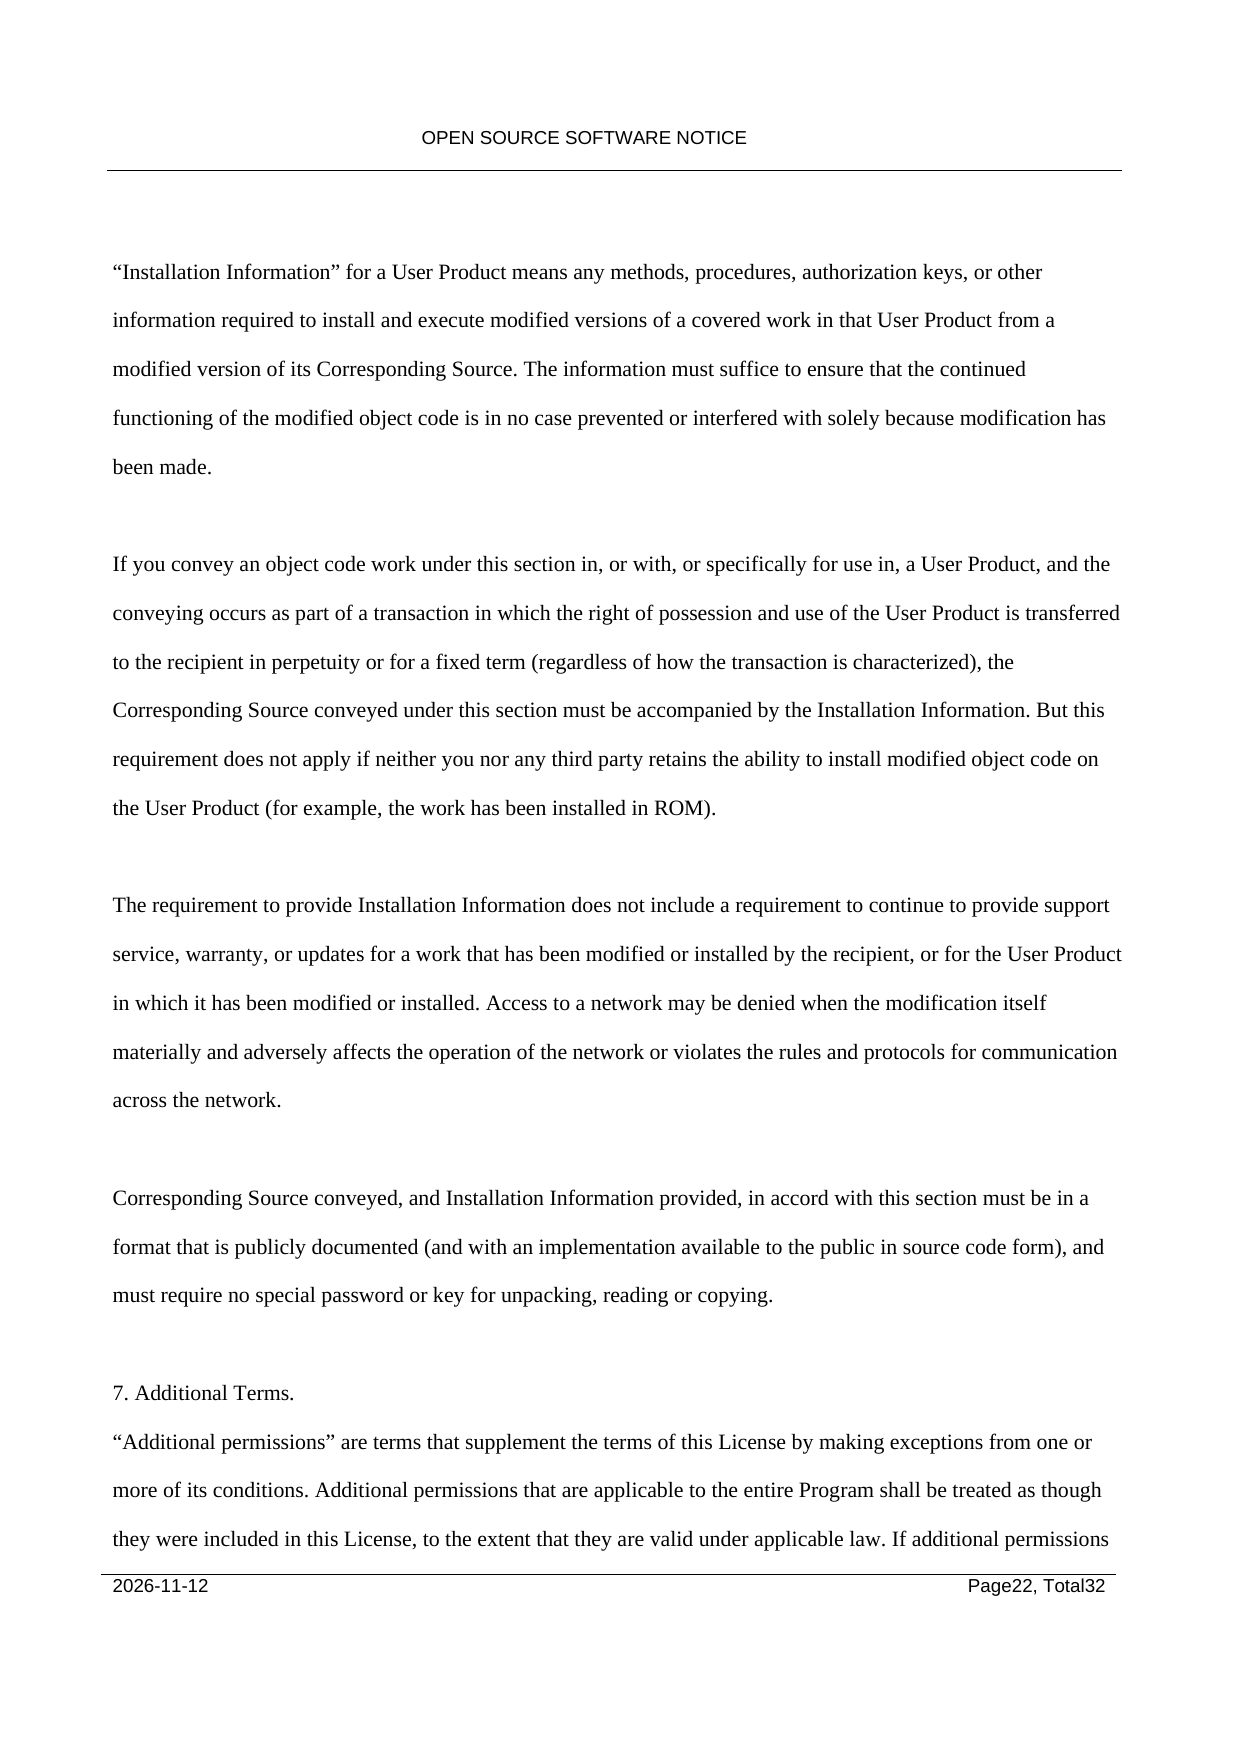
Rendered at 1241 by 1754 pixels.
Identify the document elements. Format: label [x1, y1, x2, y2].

text [112, 206, 1128, 1555]
